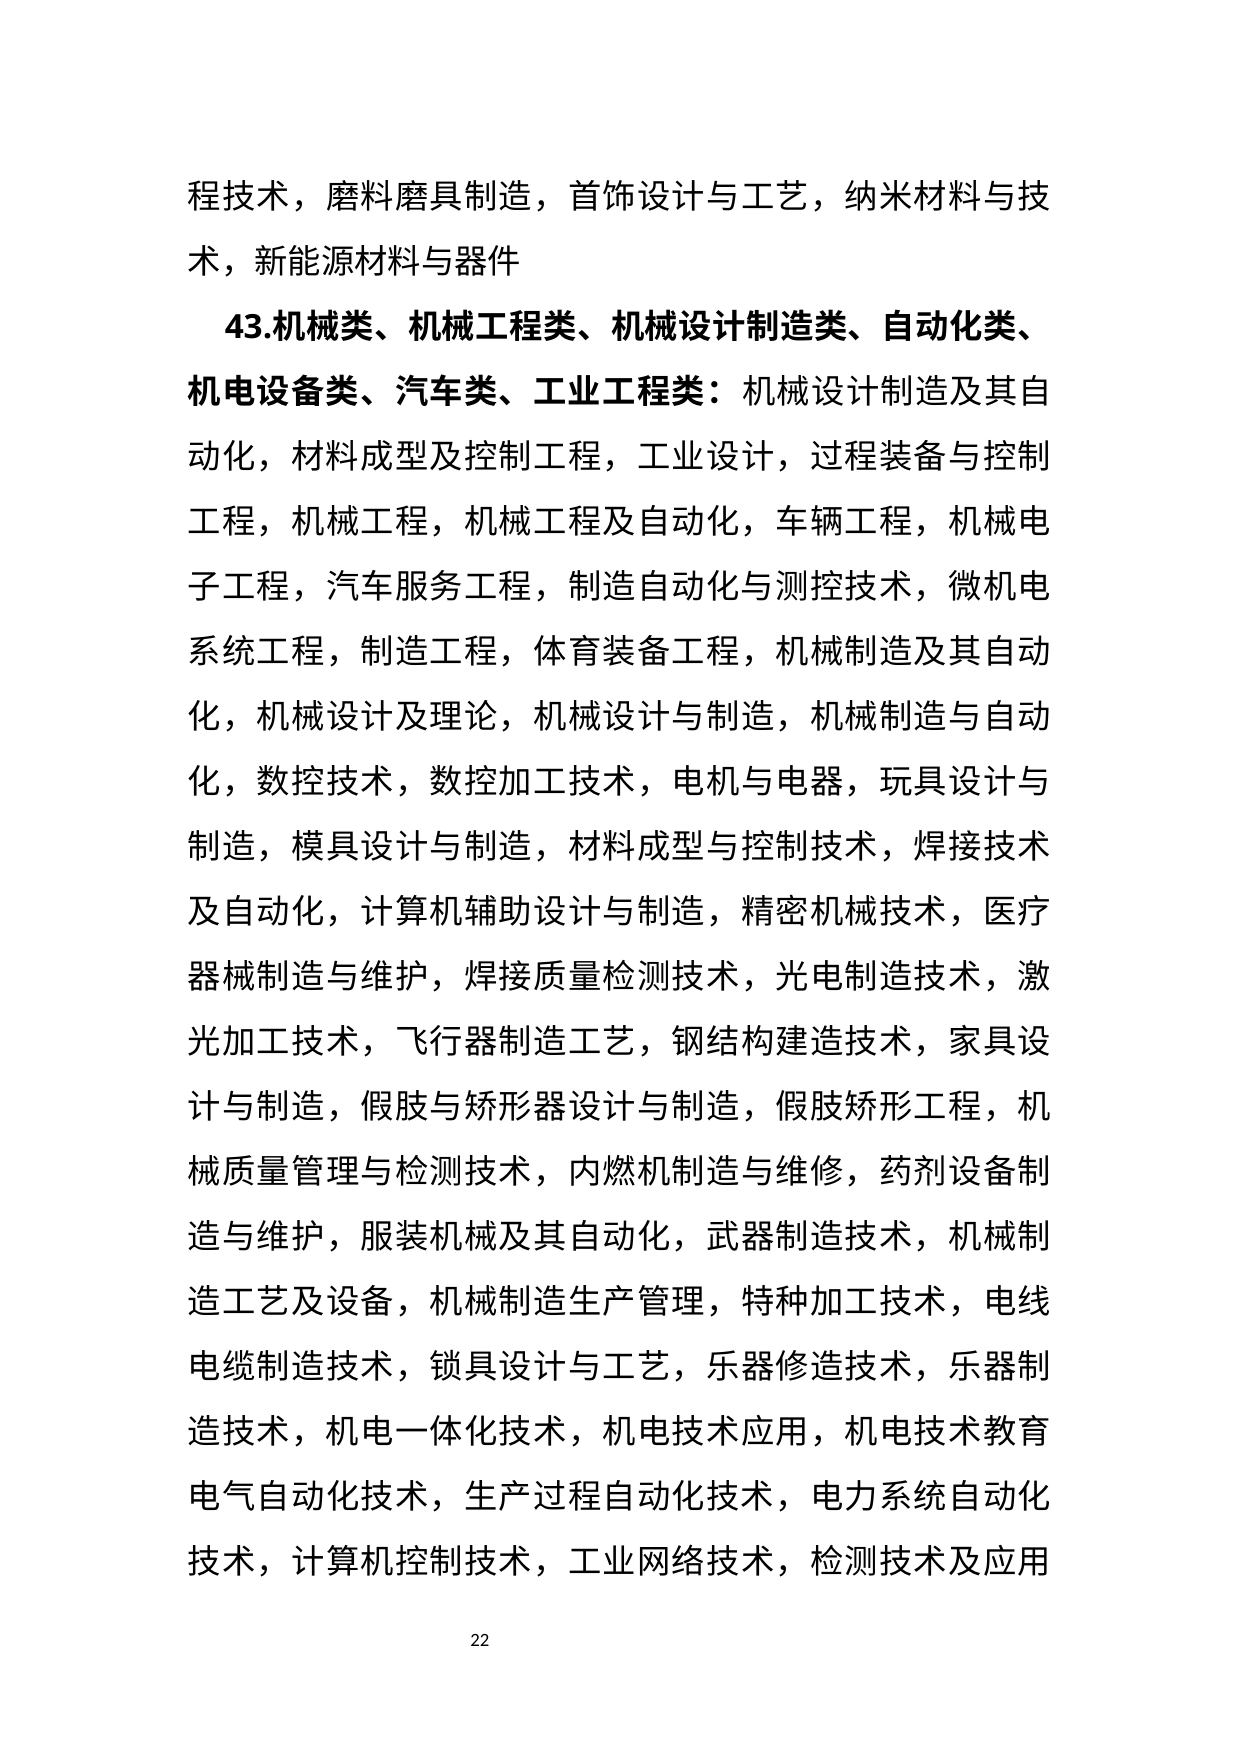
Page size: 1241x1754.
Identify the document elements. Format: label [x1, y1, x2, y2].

text [187, 292, 1053, 1592]
text [187, 162, 1053, 292]
